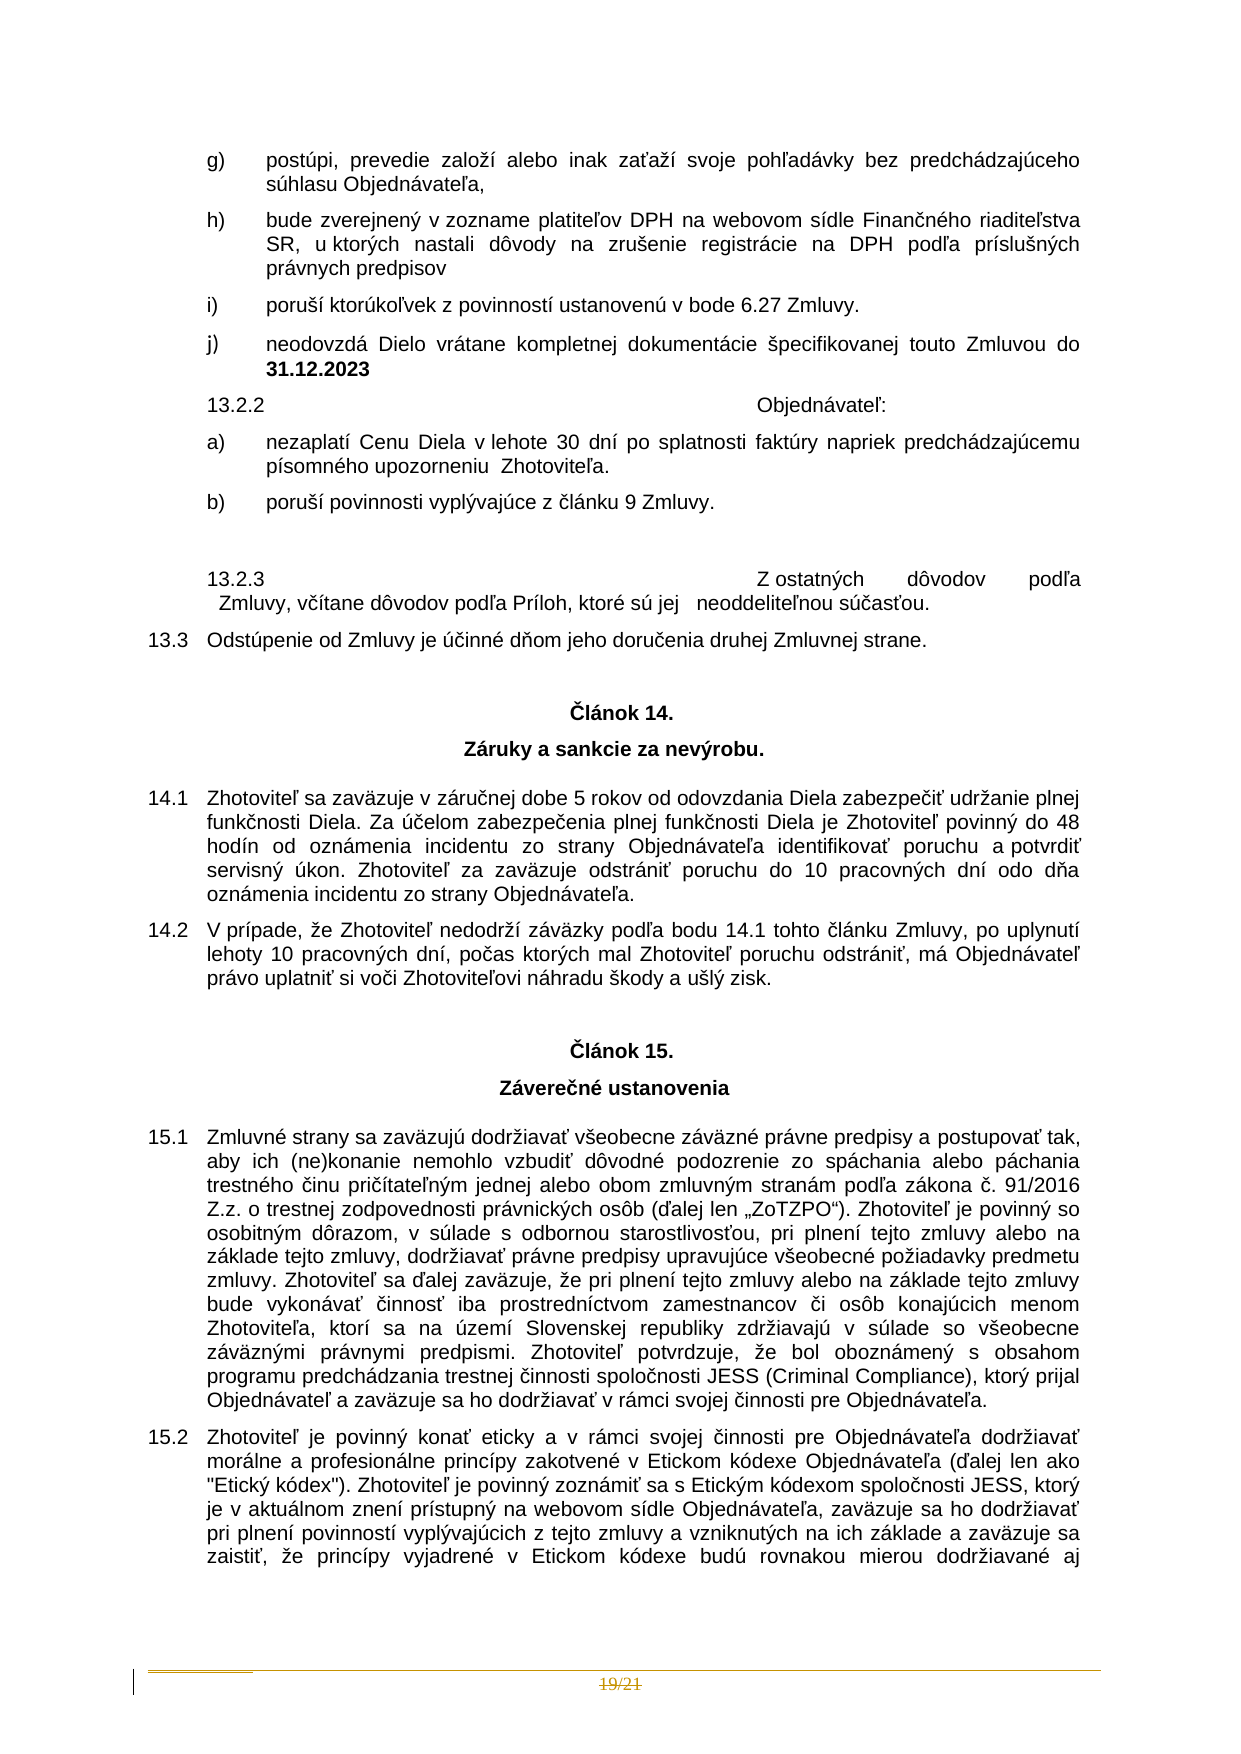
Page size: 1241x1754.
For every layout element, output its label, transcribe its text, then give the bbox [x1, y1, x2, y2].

text Záruky a sankcie za nevýrobu. [148, 737, 1081, 761]
list bude zverejnený v zozname platiteľov DPH na webovom sídle Finančného riaditeľstva SR, u ktorých nastali dôvody na zrušenie registrácie na DPH podľa príslušných právnych predpisov [207, 208, 1081, 280]
list nezaplatí Cenu Diela v lehote 30 dní po splatnosti faktúry napriek predchádzajúcemu písomného upozorneniu Zhotoviteľa. [207, 430, 1081, 478]
list Odstúpenie od Zmluvy je účinné dňom jeho doručenia druhej Zmluvnej strane. [148, 628, 1081, 652]
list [148, 1424, 1081, 1568]
list Zmluvné strany sa zaväzujú dodržiavať všeobecne záväzné právne predpisy a postupovať tak, aby ich (ne)konanie nemohlo vzbudiť dôvodné podozrenie zo spáchania alebo páchania trestného činu pričítateľným jednej alebo obom zmluvným stranám podľa zákona č. 91/2016 Z.z. o trestnej zodpovednosti právnických osôb (ďalej len „ZoTZPO“). Zhotoviteľ je povinný so osobitným dôrazom, v súlade s odbornou starostlivosťou, pri plnení tejto zmluvy alebo na základe tejto zmluvy, dodržiavať právne predpisy upravujúce všeobecné požiadavky predmetu zmluvy. Zhotoviteľ sa ďalej zaväzuje, že pri plnení tejto zmluvy alebo na základe tejto zmluvy bude vykonávať činnosť iba prostredníctvom zamestnancov či osôb konajúcich menom Zhotoviteľa, ktorí sa na území Slovenskej republiky zdržiavajú v súlade so všeobecne záväznými právnymi predpismi. Zhotoviteľ potvrdzuje, že bol oboznámený s obsahom programu predchádzania trestnej činnosti spoločnosti JESS (Criminal Compliance), ktorý prijal Objednávateľ a zaväzuje sa ho dodržiavať v rámci svojej činnosti pre Objednávateľa. [148, 1124, 1081, 1412]
list neodovzdá Dielo vrátane kompletnej dokumentácie špecifikovanej touto Zmluvou do 31.12.2023 [207, 329, 1081, 381]
list Objednávateľ: [207, 393, 1081, 417]
list Z ostatných dôvodov podľa Zmluvy, včítane dôvodov podľa Príloh, ktoré sú jej neoddeliteľnou súčasťou. [207, 567, 1081, 615]
list postúpi, prevedie založí alebo inak zaťaží svoje pohľadávky bez predchádzajúceho súhlasu Objednávateľa, [207, 148, 1081, 196]
list V prípade, že Zhotoviteľ nedodrží záväzky podľa bodu 14.1 tohto článku Zmluvy, po uplynutí lehoty 10 pracovných dní, počas ktorých mal Zhotoviteľ poruchu odstrániť, má Objednávateľ právo uplatniť si voči Zhotoviteľovi náhradu škody a ušlý zisk. [148, 918, 1081, 990]
list Zhotoviteľ sa zaväzuje v záručnej dobe 5 rokov od odovzdania Diela zabezpečiť udržanie plnej funkčnosti Diela. Za účelom zabezpečenia plnej funkčnosti Diela je Zhotoviteľ povinný do 48 hodín od oznámenia incidentu zo strany Objednávateľa identifikovať poruchu a potvrdiť servisný úkon. Zhotoviteľ za zaväzuje odstrániť poruchu do 10 pracovných dní odo dňa oznámenia incidentu zo strany Objednávateľa. [148, 786, 1081, 906]
list poruší ktorúkoľvek z povinností ustanovenú v bode 6.27 Zmluvy. [207, 292, 1081, 316]
list poruší povinnosti vyplývajúce z článku 9 Zmluvy. [207, 490, 1081, 514]
text Záverečné ustanovenia [148, 1076, 1081, 1099]
